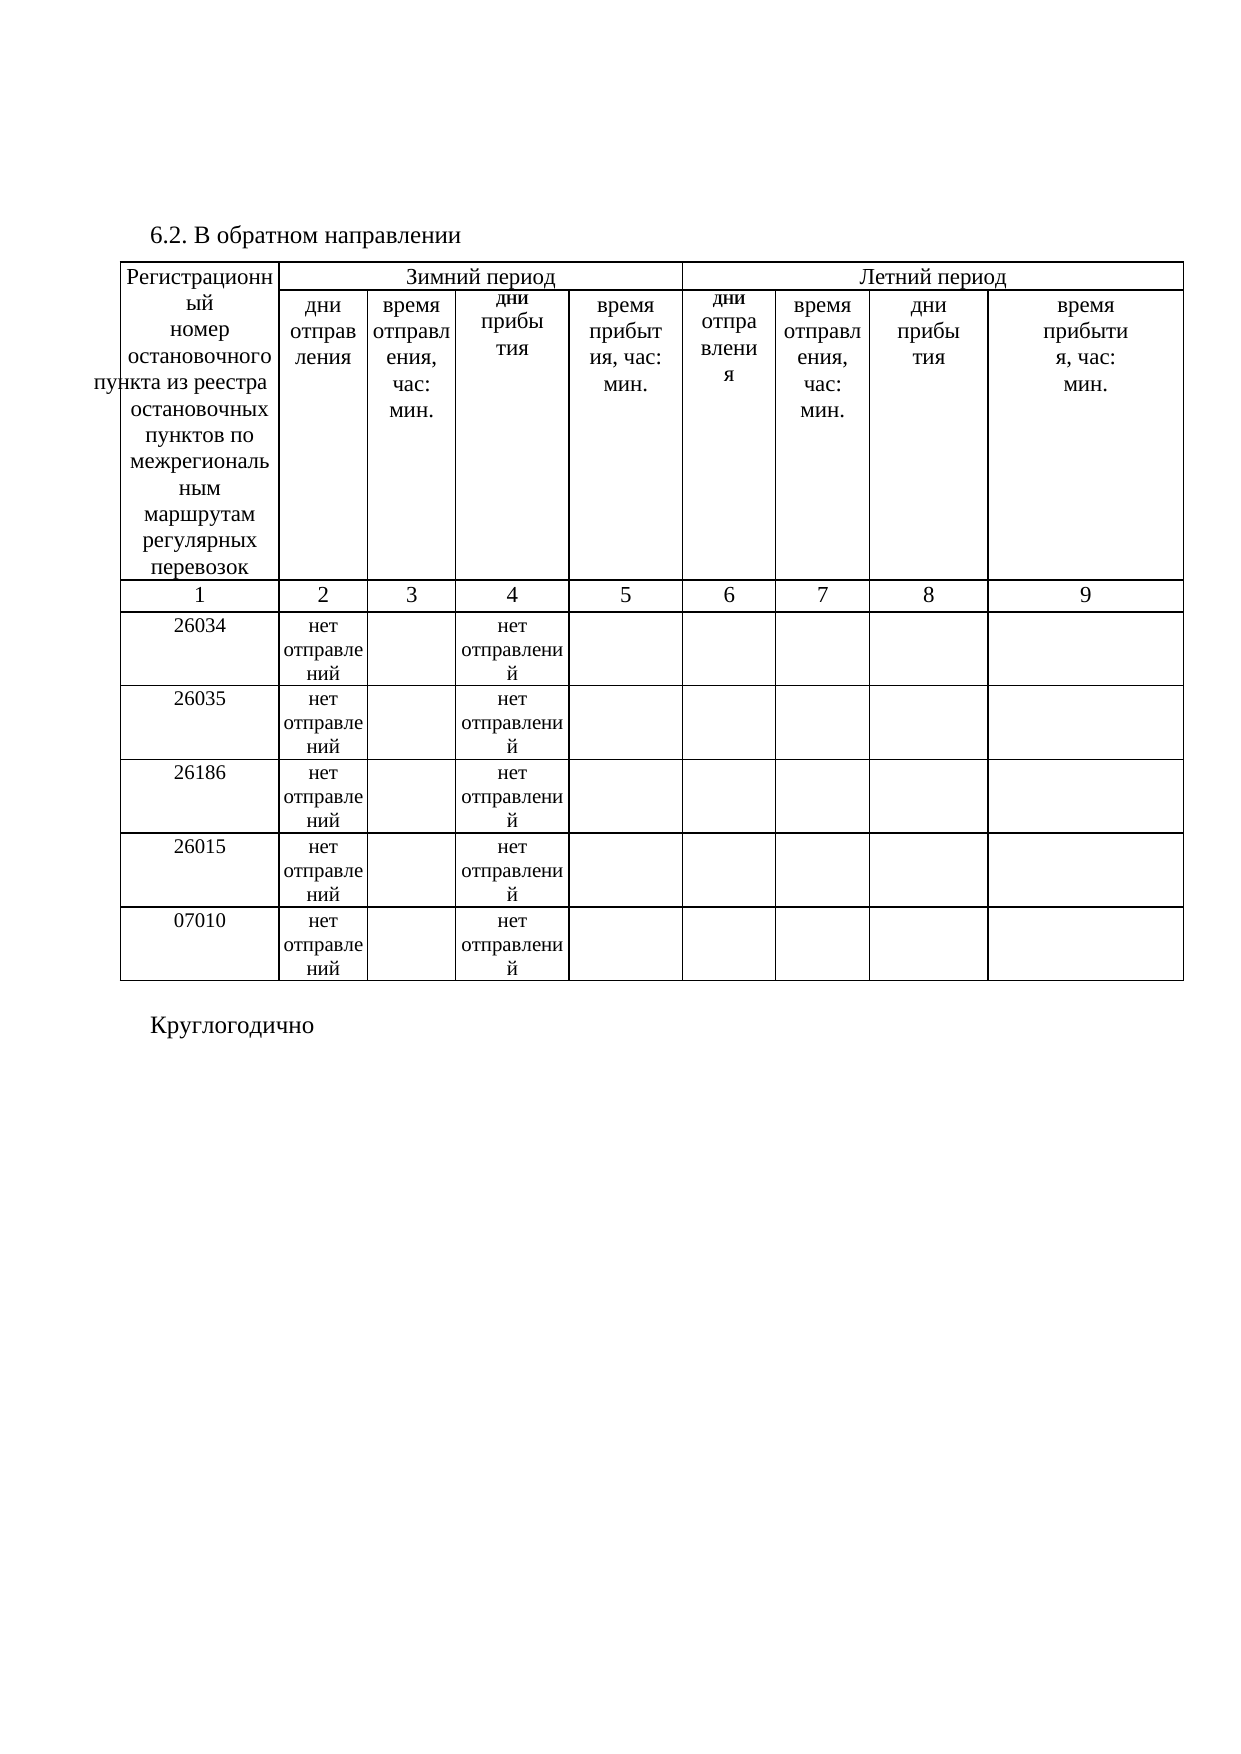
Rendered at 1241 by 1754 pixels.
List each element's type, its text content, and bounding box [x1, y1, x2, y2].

table_cell [368, 686, 455, 758]
table_cell 26034 [121, 613, 278, 685]
table_cell 8 [870, 581, 987, 611]
table_cell ДНИ отпра влени я [683, 291, 775, 579]
table_cell нет отправлений [456, 686, 568, 758]
table_cell [989, 908, 1183, 980]
table_cell 7 [776, 581, 869, 611]
table_cell [989, 686, 1183, 758]
table_header Зимний период [280, 263, 682, 289]
table_cell [368, 908, 455, 980]
table_header Регистрационный номер остановочного пункта из реестра остановочных пунктов по межрегиональным маршрутам регулярных перевозок [121, 263, 278, 579]
table_cell 1 [121, 581, 278, 611]
table_cell [368, 834, 455, 906]
table_cell [368, 760, 455, 832]
table_cell дни отправ ления [280, 291, 367, 579]
table_cell [683, 686, 775, 758]
table_cell [683, 613, 775, 685]
table_cell нет отправлений [280, 908, 367, 980]
table_cell [683, 760, 775, 832]
table_cell [368, 613, 455, 685]
table_cell 26186 [121, 760, 278, 832]
table_cell 9 [989, 581, 1183, 611]
table_cell [683, 908, 775, 980]
table_cell нет отправлений [456, 760, 568, 832]
table_cell [570, 686, 682, 758]
table_cell [570, 760, 682, 832]
table_cell [776, 760, 869, 832]
table_header Летний период [683, 263, 1183, 289]
table_cell нет отправлений [456, 908, 568, 980]
table_cell нет отправлений [280, 760, 367, 832]
table_cell время отправл ения, час: мин. [776, 291, 869, 579]
table_cell время прибыт ия, час: мин. [570, 291, 682, 579]
table_cell [776, 686, 869, 758]
table_cell [989, 760, 1183, 832]
table_cell 07010 [121, 908, 278, 980]
table_cell 5 [570, 581, 682, 611]
table_cell нет отправлений [280, 686, 367, 758]
table_cell 3 [368, 581, 455, 611]
table_cell нет отправлений [280, 613, 367, 685]
table_cell дни прибы тия [870, 291, 987, 579]
table_cell [870, 760, 987, 832]
table_cell [683, 834, 775, 906]
table_cell нет отправлений [280, 834, 367, 906]
table_cell 26035 [121, 686, 278, 758]
table_cell ДНИ прибы тия [456, 291, 568, 579]
table_cell [870, 686, 987, 758]
table_cell [989, 613, 1183, 685]
table_cell 2 [280, 581, 367, 611]
table_cell [870, 908, 987, 980]
table_cell [989, 834, 1183, 906]
table_cell 4 [456, 581, 568, 611]
table_cell [570, 834, 682, 906]
table_cell нет отправлений [456, 834, 568, 906]
table_cell [776, 613, 869, 685]
table_cell 26015 [121, 834, 278, 906]
table_cell [570, 908, 682, 980]
table_cell время отправл ения, час: мин. [368, 291, 455, 579]
table_cell [870, 613, 987, 685]
table_cell нет отправлений [456, 613, 568, 685]
table_cell время прибыти я, час: мин. [989, 291, 1183, 579]
text 6.2. В обратном направлении [150, 220, 1090, 249]
table_cell [776, 834, 869, 906]
table_cell [776, 908, 869, 980]
table_cell [870, 834, 987, 906]
text Круглогодично [150, 1010, 1090, 1039]
table_cell [570, 613, 682, 685]
table_cell 6 [683, 581, 775, 611]
